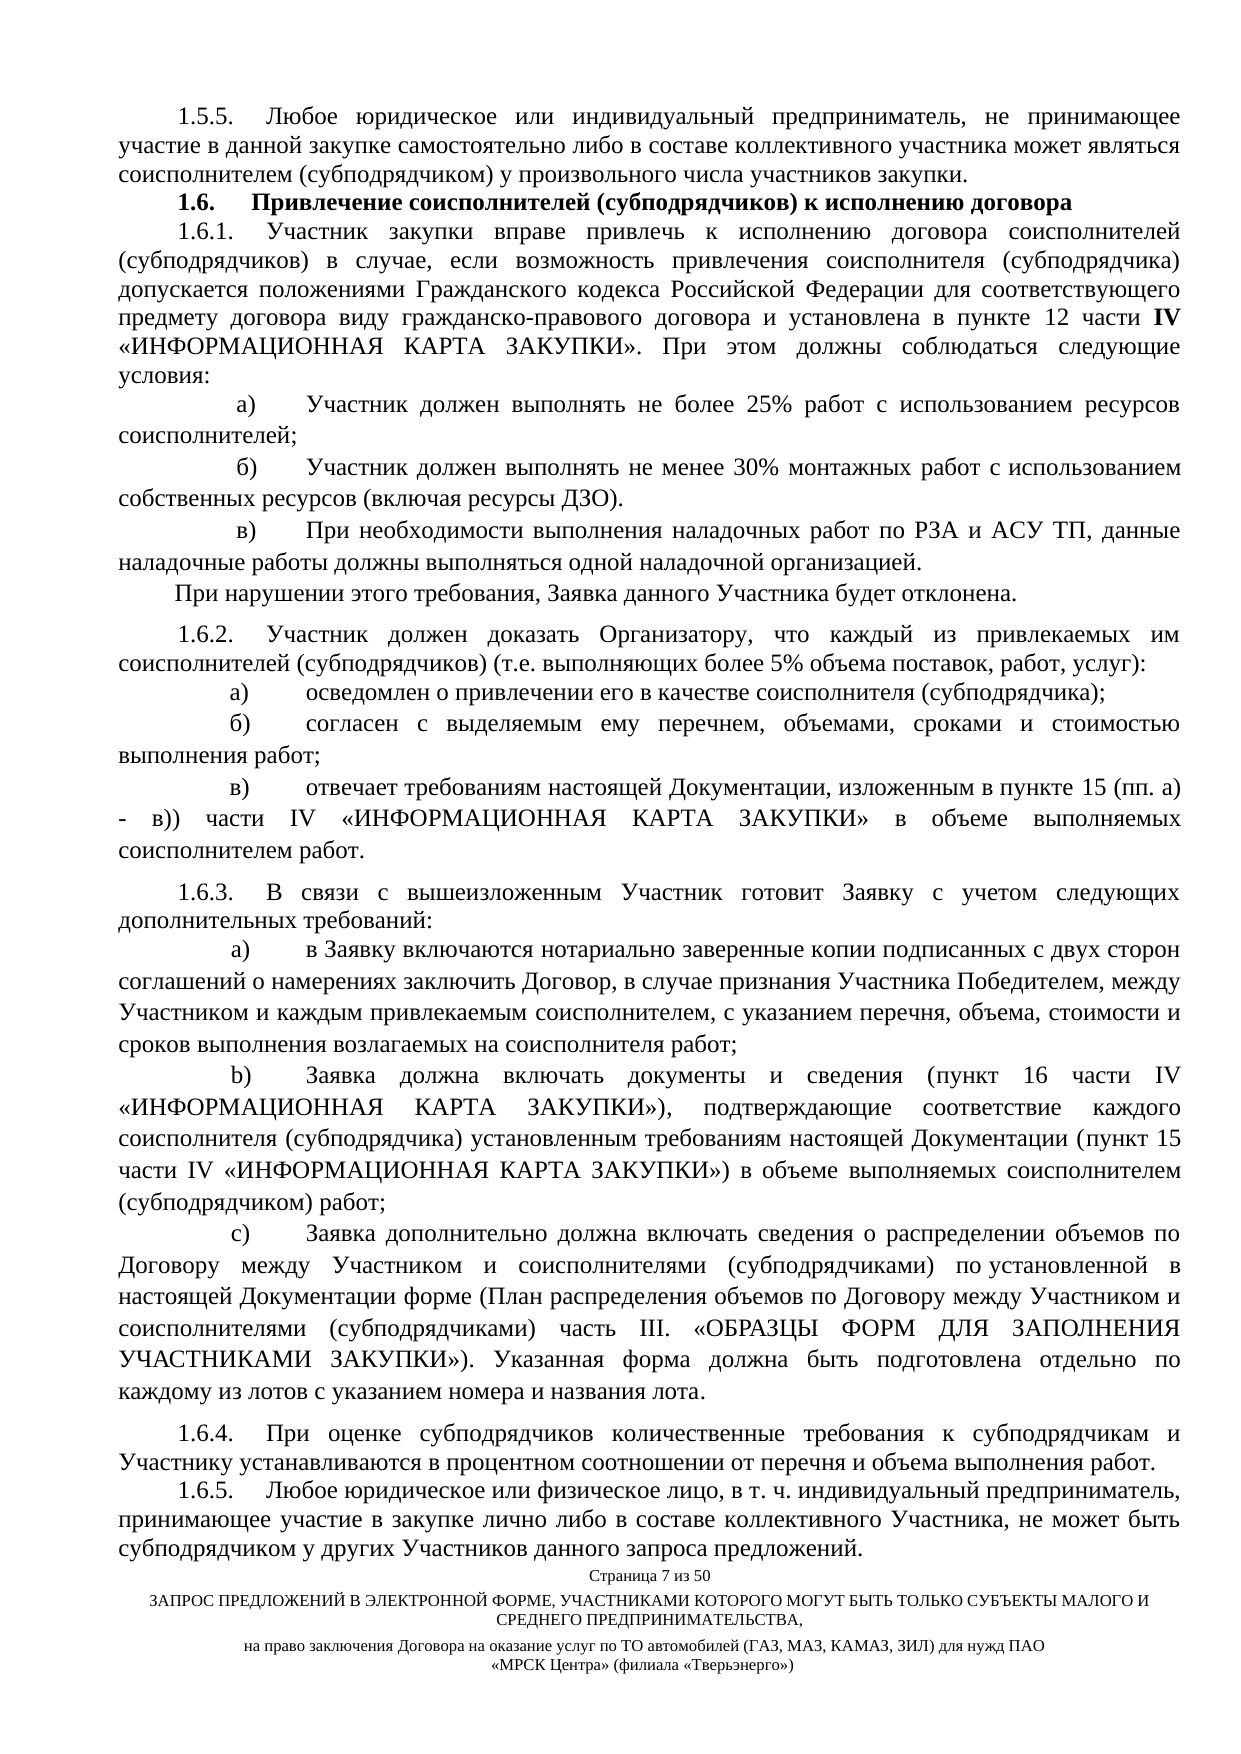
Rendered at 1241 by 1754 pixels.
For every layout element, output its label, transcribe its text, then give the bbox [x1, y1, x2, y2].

subtitle Любое юридическое или индивидуальный предприниматель, не принимающее участие в данной закупке самостоятельно либо в составе коллективного участника может являться соисполнителем (субподрядчиком) у произвольного числа участников закупки. [118, 101, 1181, 187]
list При необходимости выполнения наладочных работ по РЗА и АСУ ТП, данные наладочные работы должны выполняться одной наладочной организацией. [118, 515, 1181, 575]
list Участник должен выполнять не менее 30% монтажных работ c использованием собственных ресурсов (включая ресурсы ДЗО). [118, 452, 1181, 512]
subtitle Привлечение соисполнителей (субподрядчиков) к исполнению договора [118, 187, 1181, 216]
subtitle При оценке субподрядчиков количественные требования к субподрядчикам и Участнику устанавливаются в процентном соотношении от перечня и объема выполнения работ. [118, 1418, 1181, 1476]
subtitle Любое юридическое или физическое лицо, в т. ч. индивидуальный предприниматель, принимающее участие в закупке лично либо в составе коллективного Участника, не может быть субподрядчиком у других Участников данного запроса предложений. [118, 1476, 1181, 1562]
subtitle Участник закупки вправе привлечь к исполнению договора соисполнителей (субподрядчиков) в случае, если возможность привлечения соисполнителя (субподрядчика) допускается положениями Гражданского кодекса Российской Федерации для соответствующего предмету договора виду гражданско-правового договора и установлена в пункте 12 части IV «ИНФОРМАЦИОННАЯ КАРТА ЗАКУПКИ». При этом должны соблюдаться следующие условия: [118, 216, 1181, 389]
subtitle В связи с вышеизложенным Участник готовит Заявку с учетом следующих дополнительных требований: [118, 877, 1181, 934]
list Заявка дополнительно должна включать сведения о распределении объемов по Договору между Участником и соисполнителями (субподрядчиками) по установленной в настоящей Документации форме (План распределения объемов по Договору между Участником и соисполнителями (субподрядчиками) часть III. «ОБРАЗЦЫ ФОРМ ДЛЯ ЗАПОЛНЕНИЯ УЧАСТНИКАМИ ЗАКУПКИ»). Указанная форма должна быть подготовлена отдельно по каждому из лотов с указанием номера и названия лота. [118, 1218, 1181, 1405]
list осведомлен о привлечении его в качестве соисполнителя (субподрядчика); [118, 677, 1181, 706]
list Заявка должна включать документы и сведения (пункт 16 части IV «ИНФОРМАЦИОННАЯ КАРТА ЗАКУПКИ»), подтверждающие соответствие каждого соисполнителя (субподрядчика) установленным требованиям настоящей Документации (пункт 15 части IV «ИНФОРМАЦИОННАЯ КАРТА ЗАКУПКИ») в объеме выполняемых соисполнителем (субподрядчиком) работ; [118, 1060, 1181, 1215]
list в Заявку включаются нотариально заверенные копии подписанных с двух сторон соглашений о намерениях заключить Договор, в случае признания Участника Победителем, между Участником и каждым привлекаемым соисполнителем, с указанием перечня, объема, стоимости и сроков выполнения возлагаемых на соисполнителя работ; [118, 934, 1181, 1058]
text При нарушении этого требования, Заявка данного Участника будет отклонена. [174, 578, 1181, 607]
list согласен с выделяемым ему перечнем, объемами, сроками и стоимостью выполнения работ; [118, 708, 1181, 769]
list Участник должен выполнять не более 25% работ c использованием ресурсов соисполнителей; [118, 389, 1181, 449]
list отвечает требованиям настоящей Документации, изложенным в пункте 15 (пп. а) - в)) части IV «ИНФОРМАЦИОННАЯ КАРТА ЗАКУПКИ» в объеме выполняемых соисполнителем работ. [118, 772, 1181, 863]
subtitle Участник должен доказать Организатору, что каждый из привлекаемых им соисполнителей (субподрядчиков) (т.е. выполняющих более 5% объема поставок, работ, услуг): [118, 619, 1181, 677]
